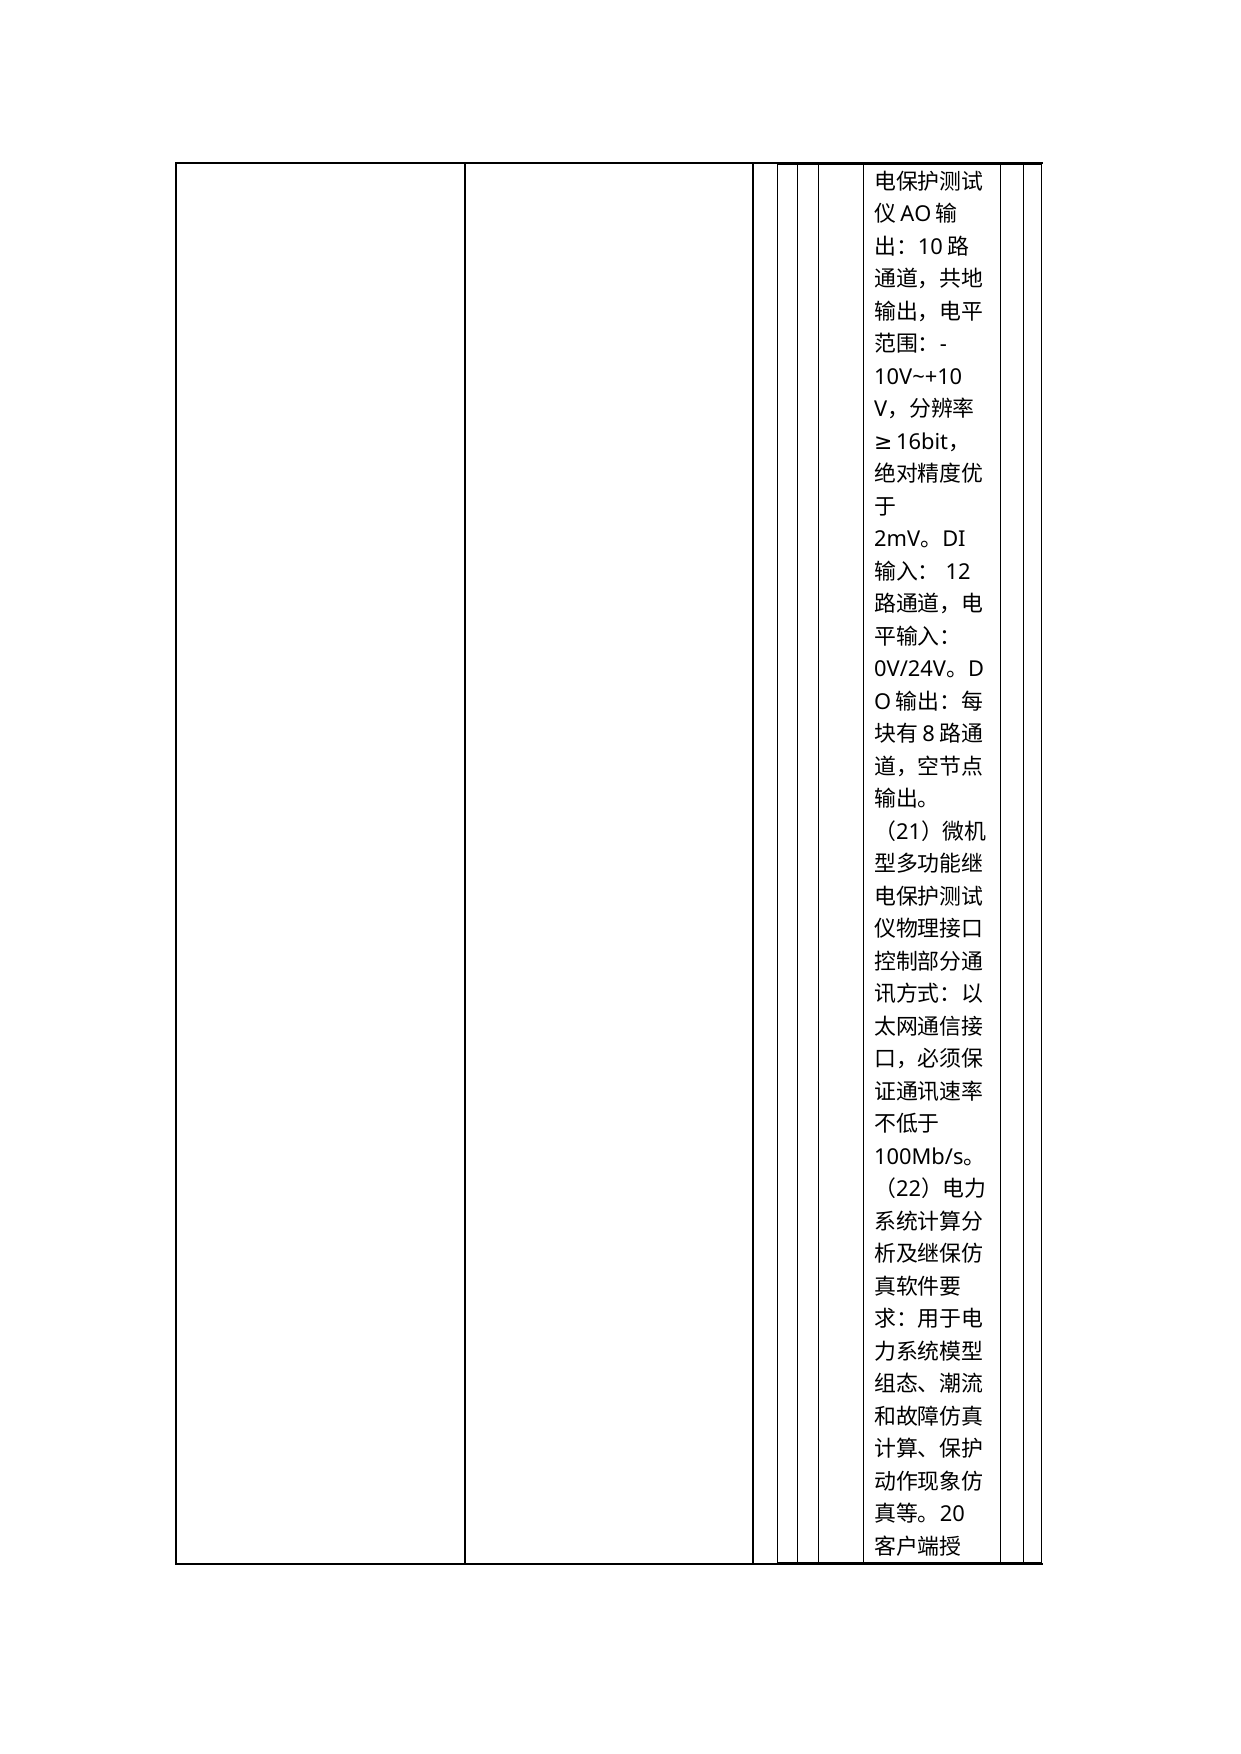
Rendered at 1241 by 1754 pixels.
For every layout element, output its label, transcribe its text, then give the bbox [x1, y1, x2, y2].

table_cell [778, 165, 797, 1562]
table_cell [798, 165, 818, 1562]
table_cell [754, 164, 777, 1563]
table_cell [466, 164, 752, 1563]
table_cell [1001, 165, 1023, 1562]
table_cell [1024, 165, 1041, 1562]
table_cell 1 [177, 164, 464, 1563]
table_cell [864, 165, 1000, 1562]
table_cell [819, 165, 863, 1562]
